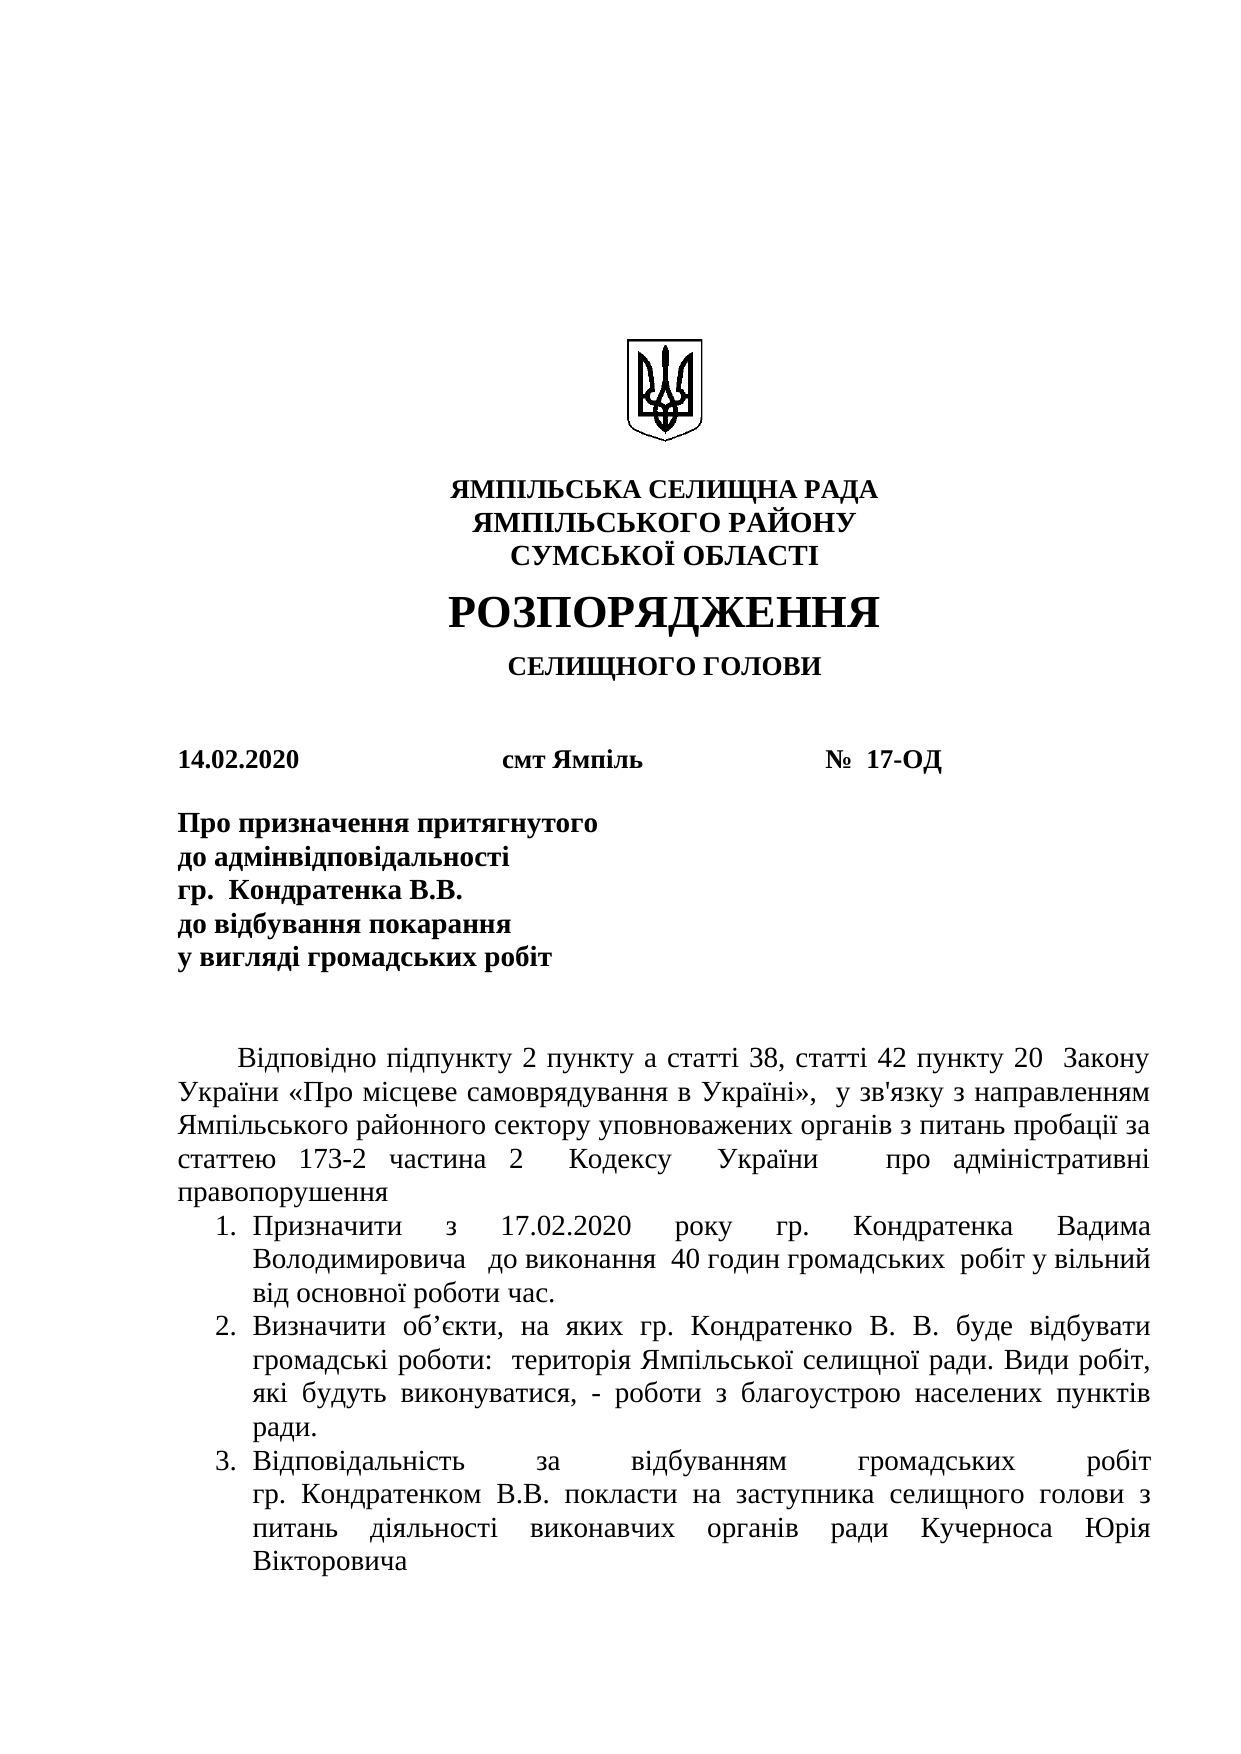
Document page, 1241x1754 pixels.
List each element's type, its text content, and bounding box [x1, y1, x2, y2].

text ЯМПІЛЬСЬКОГО РАЙОНУ [177, 505, 1152, 538]
text ЯМПІЛЬСЬКА СЕЛИЩНА РАДА [177, 474, 1152, 505]
list Відповідальність за відбуванням громадських робіт гр. Кондратенком В.В. покласти на заступника селищного голови з питань діяльності виконавчих органів ради Кучерноса Юрія Вікторовича [215, 1443, 1152, 1577]
text Про призначення притягнутого [177, 805, 1152, 839]
text РОЗПОРЯДЖЕННЯ [177, 584, 1152, 637]
text до відбування покарання [177, 906, 1152, 939]
text СУМСЬКОЇ ОБЛАСТІ [177, 538, 1152, 572]
text до адмінвідповідальності [177, 839, 1152, 872]
picture [626, 339, 703, 443]
text 14.02.2020 смт Ямпіль № 17-ОД [177, 743, 1152, 774]
list Визначити об’єкти, на яких гр. Кондратенко В. В. буде відбувати громадські роботи: територія Ямпільської селищної ради. Види робіт, які будуть виконуватися, - роботи з благоустрою населених пунктів ради. [215, 1308, 1152, 1443]
text СЕЛИЩНОГО ГОЛОВИ [177, 649, 1152, 681]
text гр. Кондратенка В.В. [177, 872, 1152, 906]
text у вигляді громадських робіт [177, 939, 1152, 973]
list Призначити з 17.02.2020 року гр. Кондратенка Вадима Володимировича до виконання 40 годин громадських робіт у вільний від основної роботи час. [215, 1208, 1152, 1308]
text Відповідно підпункту 2 пункту а статті 38, статті 42 пункту 20 Закону України «Про місцеве самоврядування в Україні», у зв'язку з направленням Ямпільського районного сектору уповноважених органів з питань пробації за статтею 173-2 частина 2 Кодексу України про адміністративні правопорушення [177, 1040, 1152, 1208]
